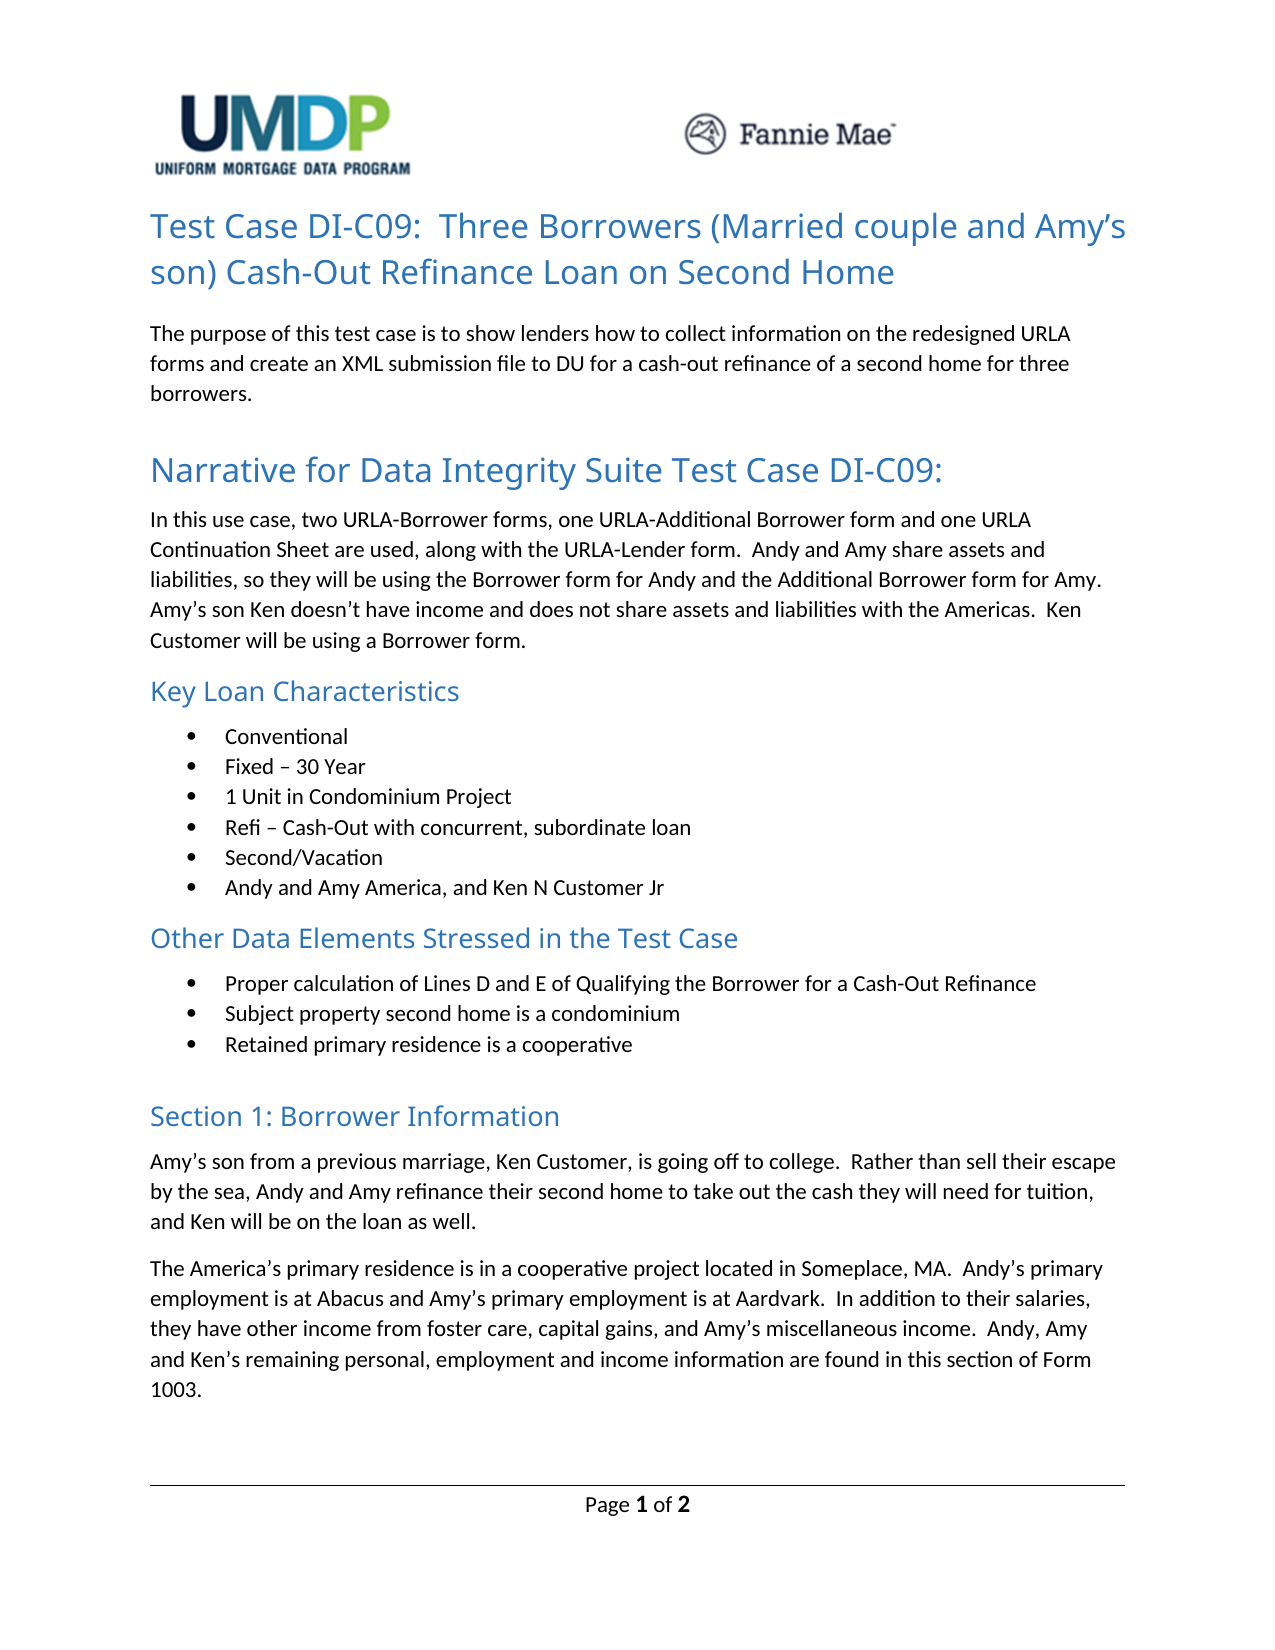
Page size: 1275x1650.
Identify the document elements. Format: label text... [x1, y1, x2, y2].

subtitle Test Case DI-C09: Three Borrowers (Married couple and Amy’s son) Cash-Out Refinance Loan on Second Home [150, 203, 1134, 294]
text The purpose of this test case is to show lenders how to collect information on the redesigned URLA forms and create an XML submission file to DU for a cash-out refinance of a second home for three borrowers. [150, 319, 1125, 407]
list 1 Unit in Condominium Project [187, 782, 1125, 810]
picture [150, 75, 1125, 178]
text The America’s primary residence is in a cooperative project located in Someplace, MA. Andy’s primary employment is at Abacus and Amy’s primary employment is at Aardvark. In addition to their salaries, they have other income from foster care, capital gains, and Amy’s miscellaneous income. Andy, Amy and Ken’s remaining personal, employment and income information are found in this section of Form 1003. [150, 1254, 1125, 1403]
list Refi – Cash-Out with concurrent, subordinate loan [187, 813, 1125, 841]
text In this use case, two URLA-Borrower forms, one URLA-Additional Borrower form and one URLA Continuation Sheet are used, along with the URLA-Lender form. Andy and Amy share assets and liabilities, so they will be using the Borrower form for Andy and the Additional Borrower form for Amy. Amy’s son Ken doesn’t have income and does not share assets and liabilities with the Americas. Ken Customer will be using a Borrower form. [150, 505, 1125, 654]
subtitle Other Data Elements Stressed in the Test Case [150, 920, 1125, 957]
subtitle Section 1: Borrower Information [150, 1097, 1125, 1134]
subtitle Narrative for Data Integrity Suite Test Case DI-C09: [150, 447, 1134, 492]
list Subject property second home is a condominium [187, 999, 1125, 1027]
list Andy and Amy America, and Ken N Customer Jr [187, 873, 1125, 901]
list Fixed – 30 Year [187, 752, 1125, 780]
list Conventional [187, 722, 1125, 750]
subtitle Key Loan Characteristics [150, 673, 1125, 709]
list Second/Vacation [187, 843, 1125, 871]
list Retained primary residence is a cooperative [187, 1030, 1125, 1058]
text Amy’s son from a previous marriage, Ken Customer, is going off to college. Rather than sell their escape by the sea, Andy and Amy refinance their second home to take out the cash they will need for tuition, and Ken will be on the loan as well. [150, 1147, 1125, 1235]
list Proper calculation of Lines D and E of Qualifying the Borrower for a Cash-Out Refinance [187, 969, 1125, 997]
